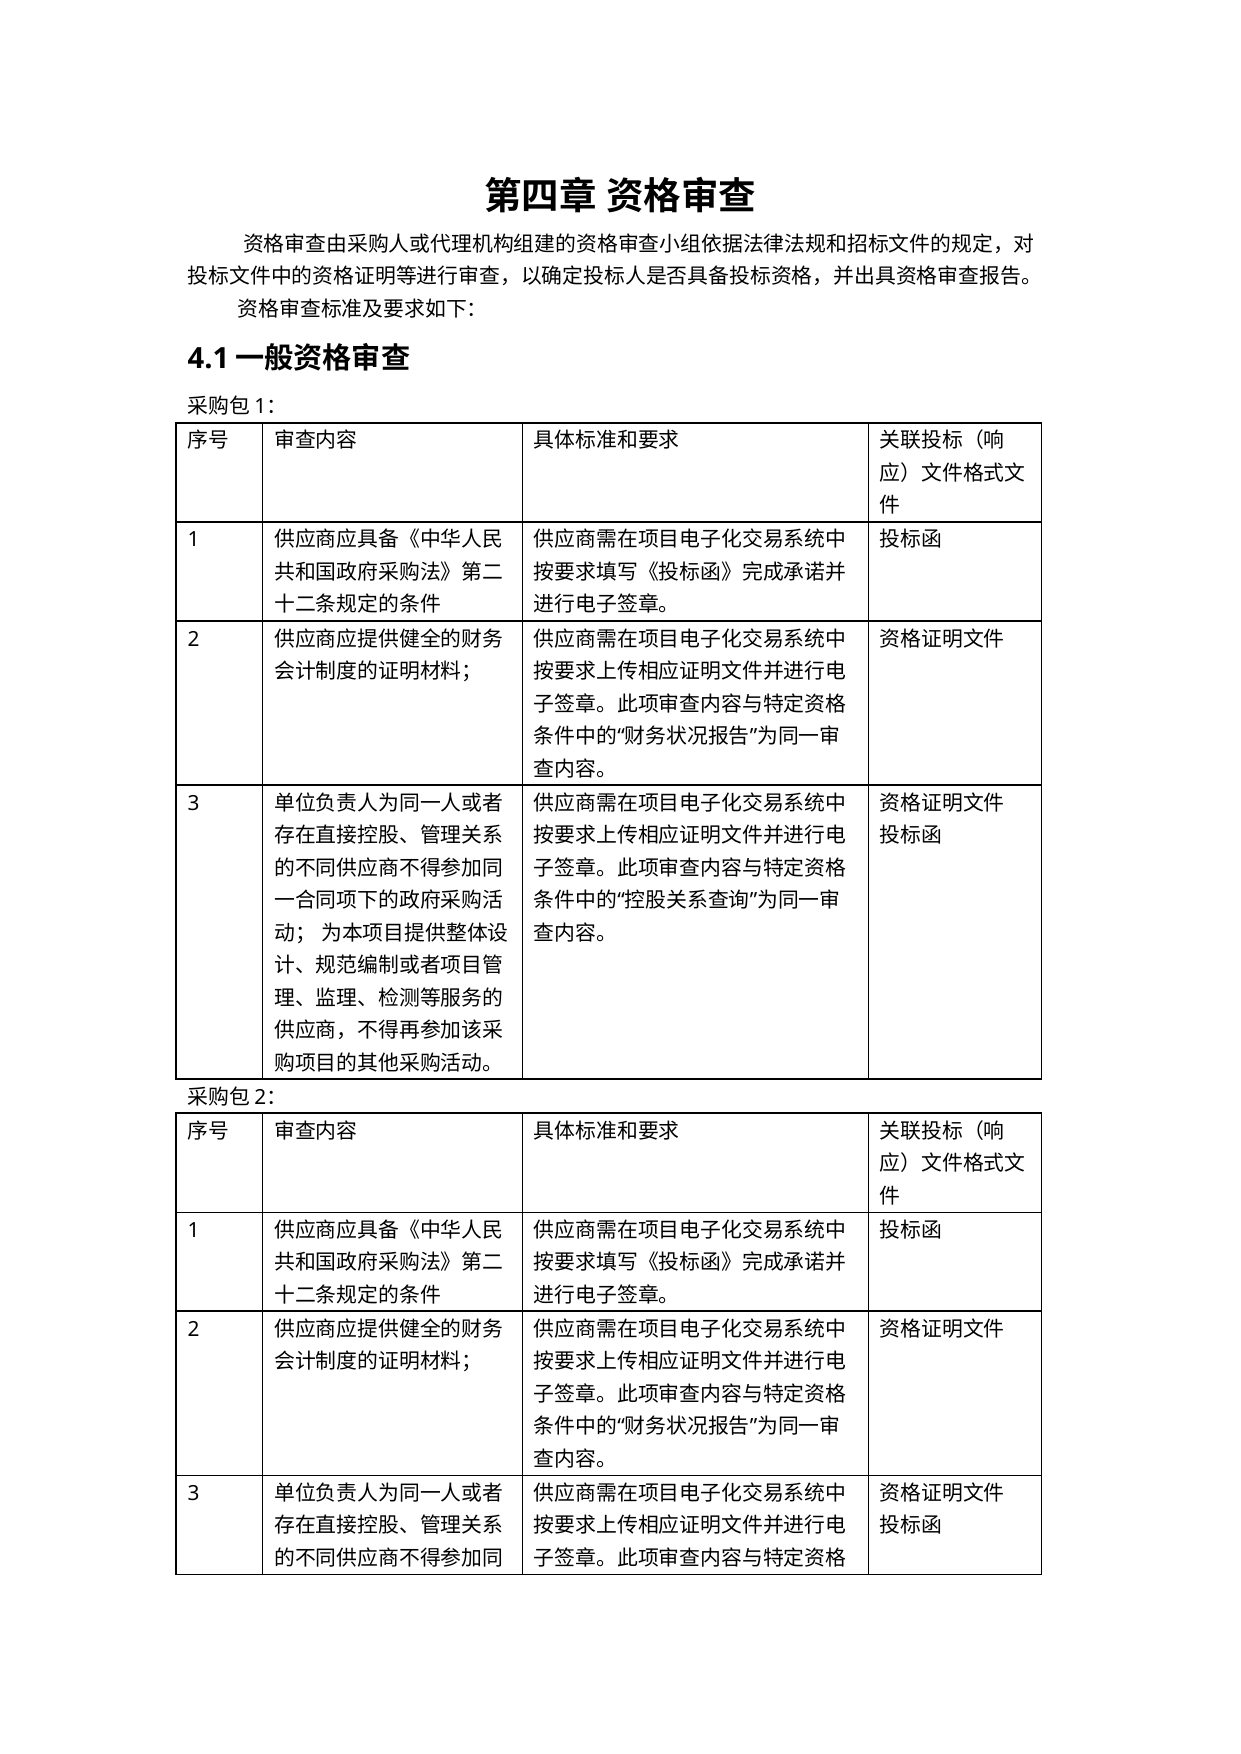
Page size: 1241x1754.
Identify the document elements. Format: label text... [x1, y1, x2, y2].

table_cell 单位负责人为同一人或者存在直接控股、管理关系的不同供应商不得参加同一合同项下的政府采购活动； 为本项目提供整体设计、规范编制或者项目管理、监理、检测等服务的供应商，不得再参加该采购项目的其他采购活动。 [263, 786, 522, 1078]
table_cell 资格证明文件 [869, 622, 1041, 784]
table_cell 2 [177, 622, 262, 784]
text 采购包2： [187, 1080, 1053, 1112]
table_cell 投标函 [869, 523, 1041, 620]
table_cell 资格证明文件 投标函 [869, 1476, 1041, 1573]
text 资格审查标准及要求如下： [187, 292, 1053, 324]
table_header 序号 [177, 424, 262, 521]
table_cell 供应商应具备《中华人民共和国政府采购法》第二十二条规定的条件 [263, 523, 522, 620]
table_header 审查内容 [263, 1114, 522, 1211]
table_header 具体标准和要求 [523, 1114, 868, 1211]
table_header 序号 [177, 1114, 262, 1211]
table_cell 1 [177, 1213, 262, 1310]
table_cell 供应商应提供健全的财务会计制度的证明材料； [263, 1312, 522, 1474]
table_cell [263, 1476, 522, 1573]
table_cell 1 [177, 523, 262, 620]
table_cell 供应商应提供健全的财务会计制度的证明材料； [263, 622, 522, 784]
text 资格审查由采购人或代理机构组建的资格审查小组依据法律法规和招标文件的规定，对投标文件中的资格证明等进行审查，以确定投标人是否具备投标资格，并出具资格审查报告。 [187, 227, 1053, 292]
text 第四章 资格审查 [187, 162, 1053, 227]
table_cell 资格证明文件 投标函 [869, 786, 1041, 1078]
table_header 具体标准和要求 [523, 424, 868, 521]
table_cell 供应商需在项目电子化交易系统中按要求上传相应证明文件并进行电子签章。此项审查内容与特定资格条件中的“控股关系查询”为同一审查内容。 [523, 786, 868, 1078]
table_cell 供应商需在项目电子化交易系统中按要求上传相应证明文件并进行电子签章。此项审查内容与特定资格条件中的“财务状况报告”为同一审查内容。 [523, 622, 868, 784]
table_header 关联投标（响应）文件格式文件 [869, 424, 1041, 521]
table_cell 供应商需在项目电子化交易系统中按要求上传相应证明文件并进行电子签章。此项审查内容与特定资格条件中的“财务状况报告”为同一审查内容。 [523, 1312, 868, 1474]
table_cell 3 [177, 786, 262, 1078]
table_cell 供应商应具备《中华人民共和国政府采购法》第二十二条规定的条件 [263, 1213, 522, 1310]
table_cell 投标函 [869, 1213, 1041, 1310]
table_header 关联投标（响应）文件格式文件 [869, 1114, 1041, 1211]
table_cell 2 [177, 1312, 262, 1474]
table_cell 供应商需在项目电子化交易系统中按要求填写《投标函》完成承诺并进行电子签章。 [523, 523, 868, 620]
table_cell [523, 1476, 868, 1573]
text 4.1一般资格审查 [187, 324, 1053, 389]
table_cell 3 [177, 1476, 262, 1573]
table_header 审查内容 [263, 424, 522, 521]
table_cell 资格证明文件 [869, 1312, 1041, 1474]
text 采购包1： [187, 389, 1053, 422]
table_cell 供应商需在项目电子化交易系统中按要求填写《投标函》完成承诺并进行电子签章。 [523, 1213, 868, 1310]
